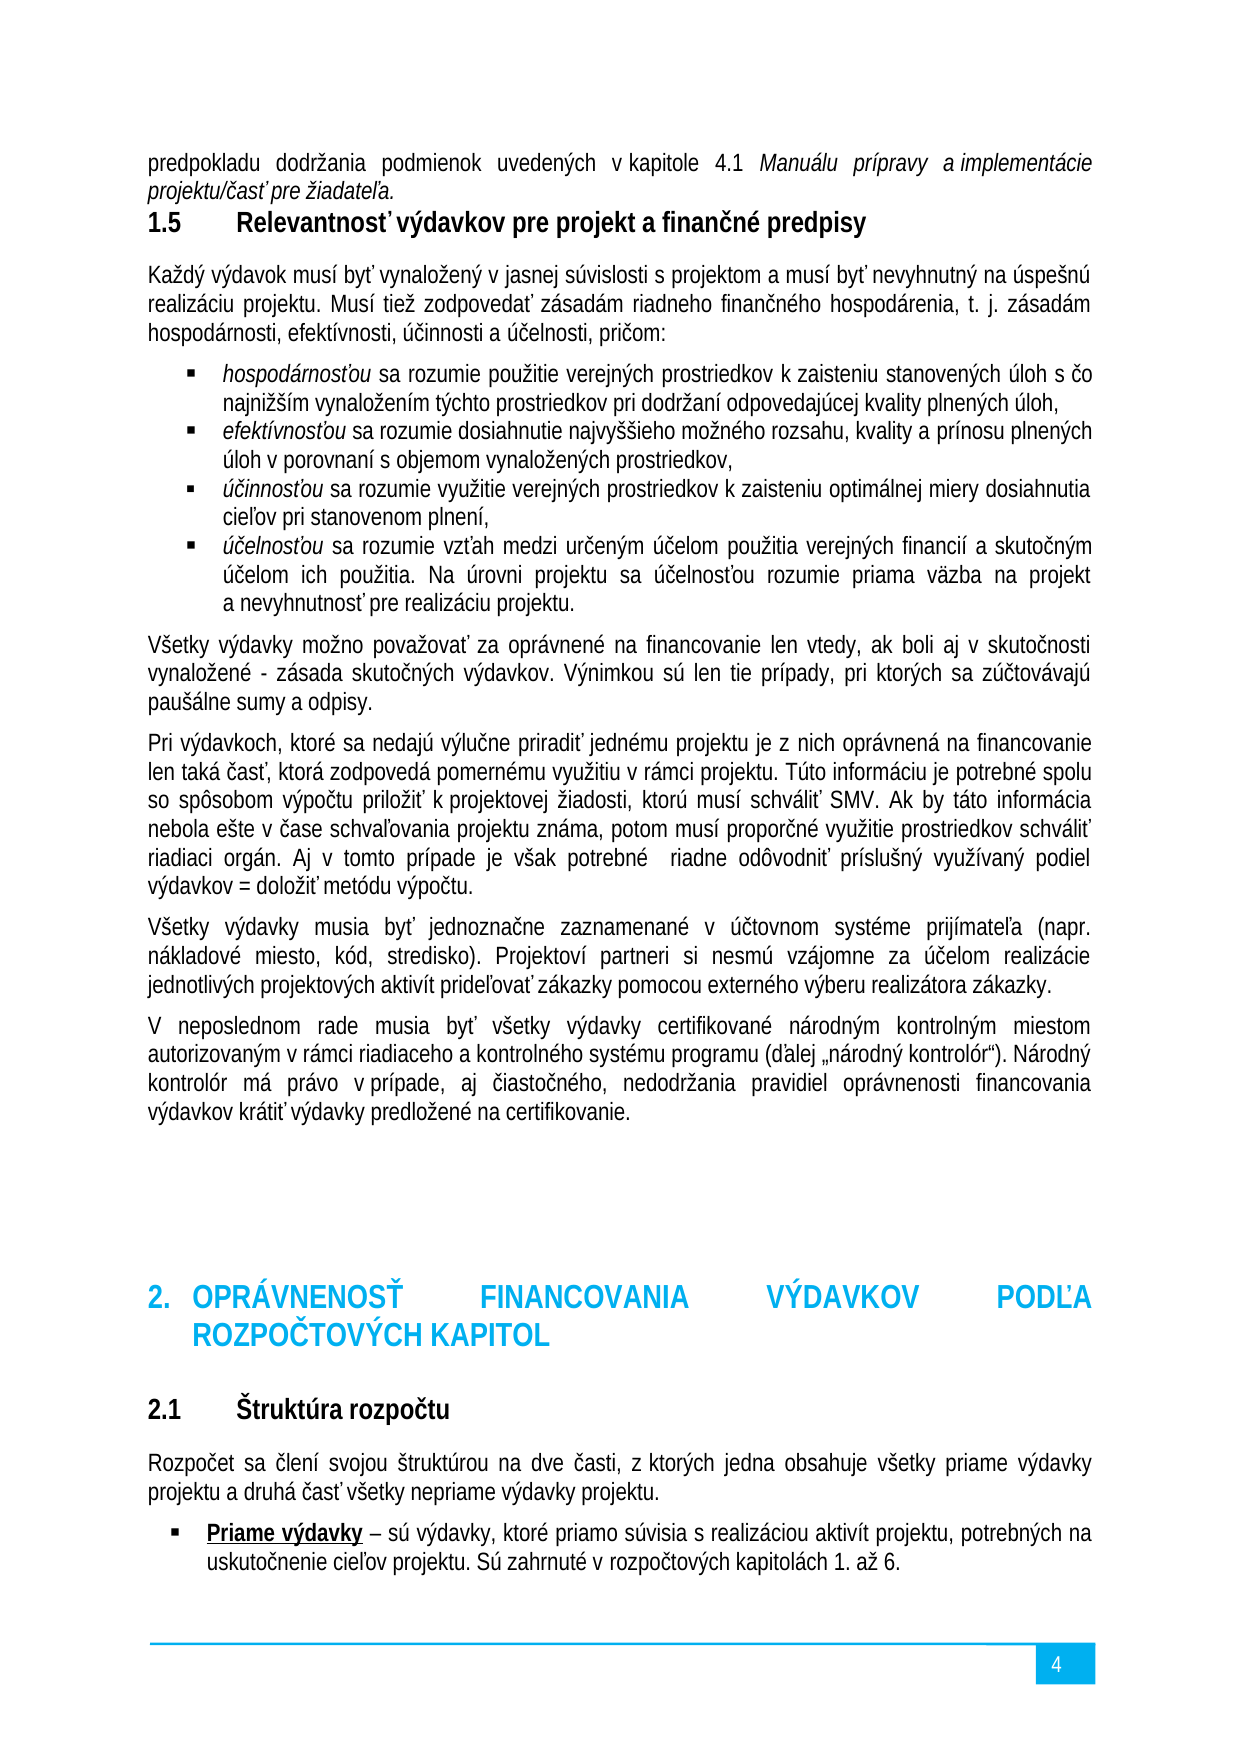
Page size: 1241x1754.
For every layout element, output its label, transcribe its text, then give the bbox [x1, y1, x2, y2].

subtitle OPRÁVNENOSŤ FINANCOVANIA VÝDAVKOV podľa rozpočtových kapitol [148, 1277, 1093, 1354]
text Pri výdavkoch, ktoré sa nedajú výlučne priradiť jednému projektu je z nich oprávnená na financovanie len taká časť, ktorá zodpovedá pomernému využitiu v rámci projektu. Túto informáciu je potrebné spolu so spôsobom výpočtu priložiť k projektovej žiadosti, ktorú musí schváliť SMV. Ak by táto informácia nebola ešte v čase schvaľovania projektu známa, potom musí proporčné využitie prostriedkov schváliť riadiaci orgán. Aj v tomto prípade je však potrebné riadne odôvodniť príslušný využívaný podiel výdavkov = doložiť metódu výpočtu. [148, 728, 1093, 900]
list Rozpočet sa člení svojou štruktúrou na dve časti, z ktorých jedna obsahuje všetky priame výdavky projektu a druhá časť všetky nepriame výdavky projektu. [148, 1448, 1093, 1505]
subtitle Štruktúra rozpočtu [148, 1392, 1093, 1426]
text Všetky výdavky musia byť jednoznačne zaznamenané v účtovnom systéme prijímateľa (napr. nákladové miesto, kód, stredisko). Projektoví partneri si nesmú vzájomne za účelom realizácie jednotlivých projektových aktivít prideľovať zákazky pomocou externého výberu realizátora zákazky. [148, 912, 1093, 998]
list efektívnosťou sa rozumie dosiahnutie najvyššieho možného rozsahu, kvality a prínosu plnených úloh v porovnaní s objemom vynaložených prostriedkov, [185, 416, 1093, 474]
text Všetky výdavky možno považovať za oprávnené na financovanie len vtedy, ak boli aj v skutočnosti vynaložené - zásada skutočných výdavkov. Výnimkou sú len tie prípady, pri ktorých sa zúčtovávajú paušálne sumy a odpisy. [148, 629, 1093, 716]
list účinnosťou sa rozumie využitie verejných prostriedkov k zaisteniu optimálnej miery dosiahnutia cieľov pri stanovenom plnení, [185, 474, 1093, 531]
text Každý výdavok musí byť vynaložený v jasnej súvislosti s projektom a musí byť nevyhnutný na úspešnú realizáciu projektu. Musí tiež zodpovedať zásadám riadneho finančného hospodárenia, t. j. zásadám hospodárnosti, efektívnosti, účinnosti a účelnosti, pričom: [148, 260, 1093, 346]
list účelnosťou sa rozumie vzťah medzi určeným účelom použitia verejných financií a skutočným účelom ich použitia. Na úrovni projektu sa účelnosťou rozumie priama väzba na projekt a nevyhnutnosť pre realizáciu projektu. [185, 531, 1093, 617]
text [148, 148, 1093, 205]
subtitle Relevantnosť výdavkov pre projekt a finančné predpisy [148, 205, 1093, 238]
list hospodárnosťou sa rozumie použitie verejných prostriedkov k zaisteniu stanovených úloh s čo najnižším vynaložením týchto prostriedkov pri dodržaní odpovedajúcej kvality plnených úloh, [185, 359, 1093, 416]
list Priame výdavky – sú výdavky, ktoré priamo súvisia s realizáciou aktivít projektu, potrebných na uskutočnenie cieľov projektu. Sú zahrnuté v rozpočtových kapitolách 1. až 6. [169, 1518, 1093, 1575]
text V neposlednom rade musia byť všetky výdavky certifikované národným kontrolným miestom autorizovaným v rámci riadiaceho a kontrolného systému programu (ďalej „národný kontrolór“). Národný kontrolór má právo v prípade, aj čiastočného, nedodržania pravidiel oprávnenosti financovania výdavkov krátiť výdavky predložené na certifikovanie. [148, 1011, 1093, 1125]
